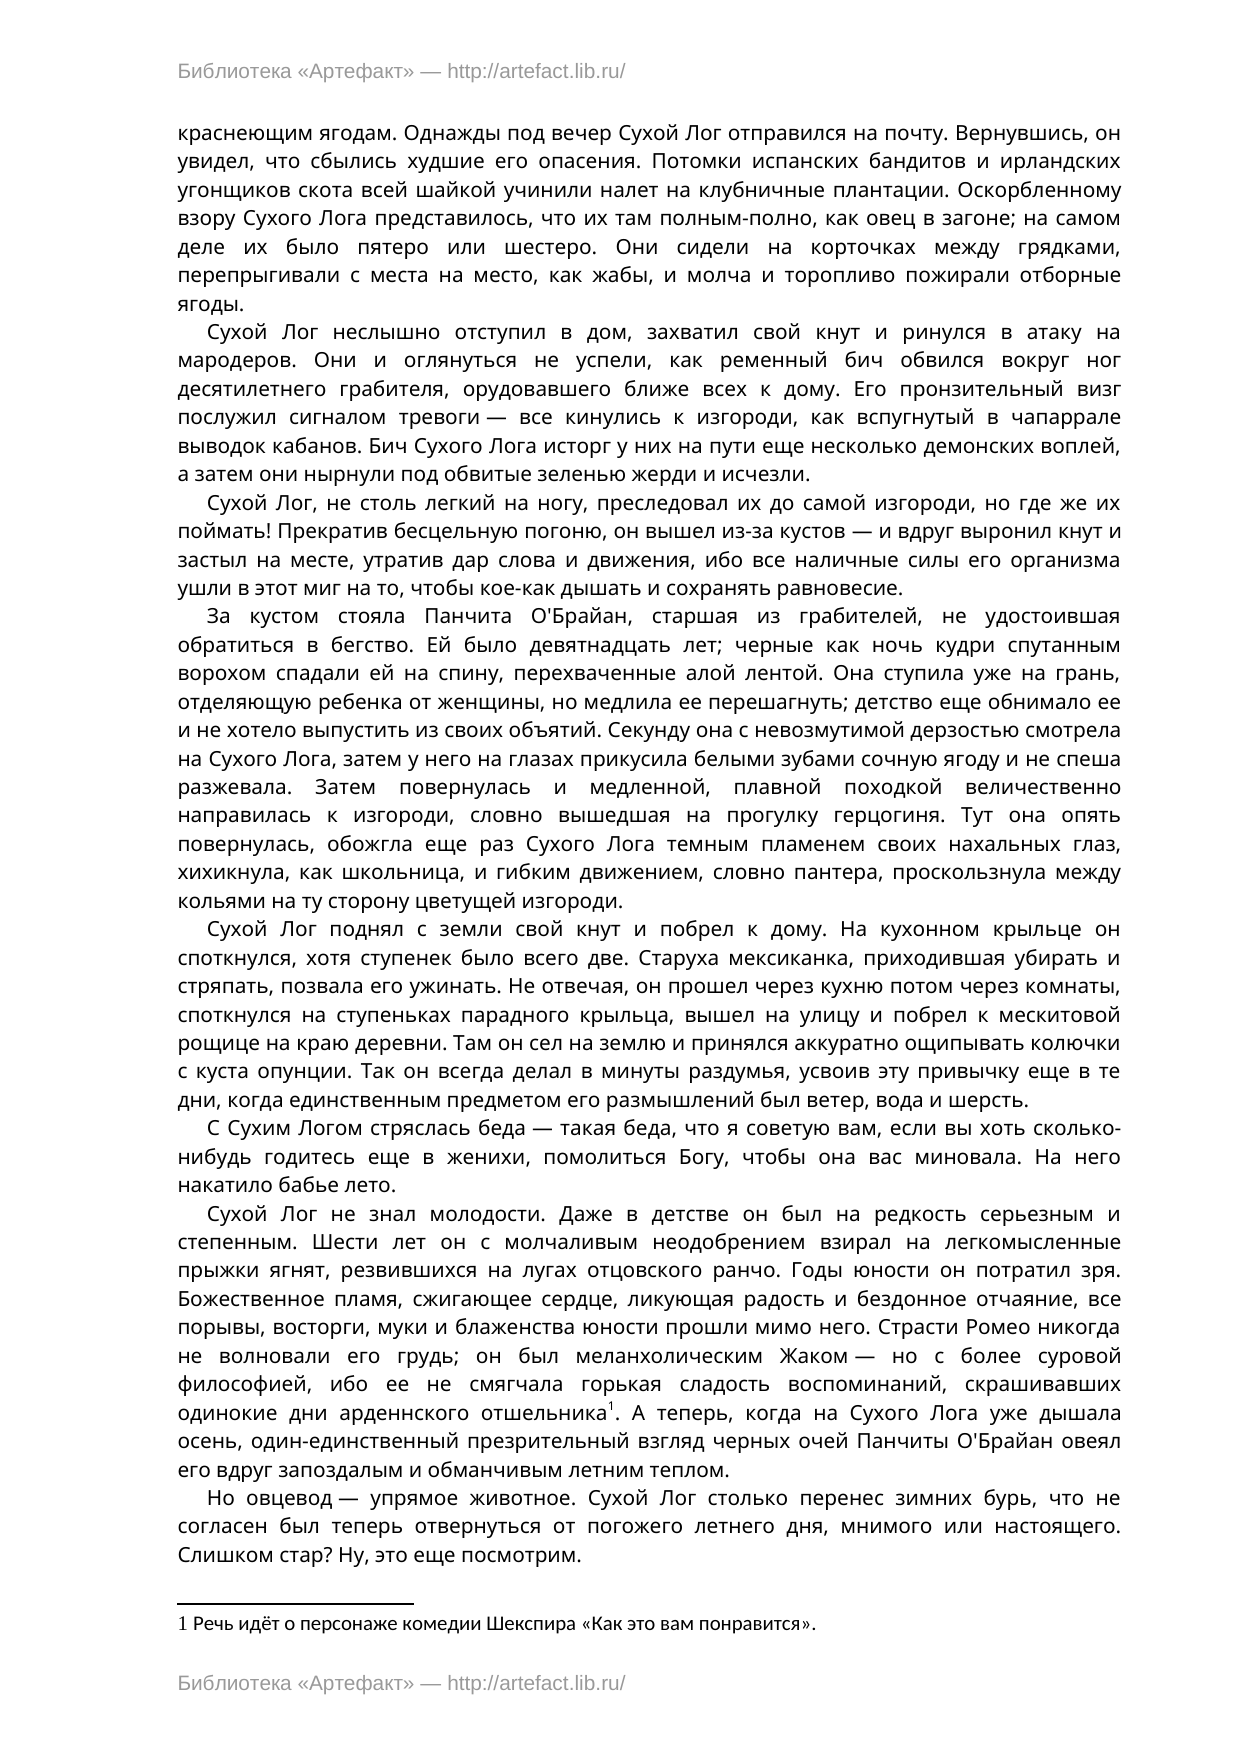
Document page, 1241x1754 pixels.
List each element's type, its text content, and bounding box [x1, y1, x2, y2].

text С Сухим Логом стряслась беда — такая беда, что я советую вам, если вы хоть сколько-нибудь годитесь еще в женихи, помолиться Богу, чтобы она вас миновала. На него накатило бабье лето. [177, 1113, 1122, 1199]
text Сухой Лог поднял с земли свой кнут и побрел к дому. На кухонном крыльце он споткнулся, хотя ступенек было всего две. Старуха мексиканка, приходившая убирать и стряпать, позвала его ужинать. Не отвечая, он прошел через кухню потом через комнаты, споткнулся на ступеньках парадного крыльца, вышел на улицу и побрел к мескитовой рощице на краю деревни. Там он сел на землю и принялся аккуратно ощипывать колючки с куста опунции. Так он всегда делал в минуты раздумья, усвоив эту привычку еще в те дни, когда единственным предметом его размышлений был ветер, вода и шерсть. [177, 914, 1122, 1113]
text Сухой Лог неслышно отступил в дом, захватил свой кнут и ринулся в атаку на мародеров. Они и оглянуться не успели, как ременный бич обвился вокруг ног десятилетнего грабителя, орудовавшего ближе всех к дому. Его пронзительный визг послужил сигналом тревоги — все кинулись к изгороди, как вспугнутый в чапаррале выводок кабанов. Бич Сухого Лога исторг у них на пути еще несколько демонских воплей, а затем они нырнули под обвитые зеленью жерди и исчезли. [177, 317, 1122, 488]
text Сухой Лог, не столь легкий на ногу, преследовал их до самой изгороди, но где же их поймать! Прекратив бесцельную погоню, он вышел из-за кустов — и вдруг выронил кнут и застыл на месте, утратив дар слова и движения, ибо все наличные силы его организма ушли в этот миг на то, чтобы кое-как дышать и сохранять равновесие. [177, 488, 1122, 602]
text За кустом стояла Панчита О'Брайан, старшая из грабителей, не удостоившая обратиться в бегство. Ей было девятнадцать лет; черные как ночь кудри спутанным ворохом спадали ей на спину, перехваченные алой лентой. Она ступила уже на грань, отделяющую ребенка от женщины, но медлила ее перешагнуть; детство еще обнимало ее и не хотело выпустить из своих объятий. Секунду она с невозмутимой дерзостью смотрела на Сухого Лога, затем у него на глазах прикусила белыми зубами сочную ягоду и не спеша разжевала. Затем повернулась и медленной, плавной походкой величественно направилась к изгороди, словно вышедшая на прогулку герцогиня. Тут она опять повернулась, обожгла еще раз Сухого Лога темным пламенем своих нахальных глаз, хихикнула, как школьница, и гибким движением, словно пантера, проскользнула между кольями на ту сторону цветущей изгороди. [177, 602, 1122, 914]
text Но овцевод — упрямое животное. Сухой Лог столько перенес зимних бурь, что не согласен был теперь отвернуться от погожего летнего дня, мнимого или настоящего. Слишком стар? Ну, это еще посмотрим. [177, 1483, 1122, 1568]
text Сухой Лог не знал молодости. Даже в детстве он был на редкость серьезным и степенным. Шести лет он с молчаливым неодобрением взирал на легкомысленные прыжки ягнят, резвившихся на лугах отцовского ранчо. Годы юности он потратил зря. Божественное пламя, сжигающее сердце, ликующая радость и бездонное отчаяние, все порывы, восторги, муки и блаженства юности прошли мимо него. Страсти Ромео никогда не волновали его грудь; он был меланхолическим Жаком — но с более суровой философией, ибо ее не смягчала горькая сладость воспоминаний, скрашивавших одинокие дни арденнского отшельника. А теперь, когда на Сухого Лога уже дышала осень, один-единственный презрительный взгляд черных очей Панчиты О'Брайан овеял его вдруг запоздалым и обманчивым летним теплом. [177, 1199, 1122, 1483]
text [177, 118, 1122, 317]
